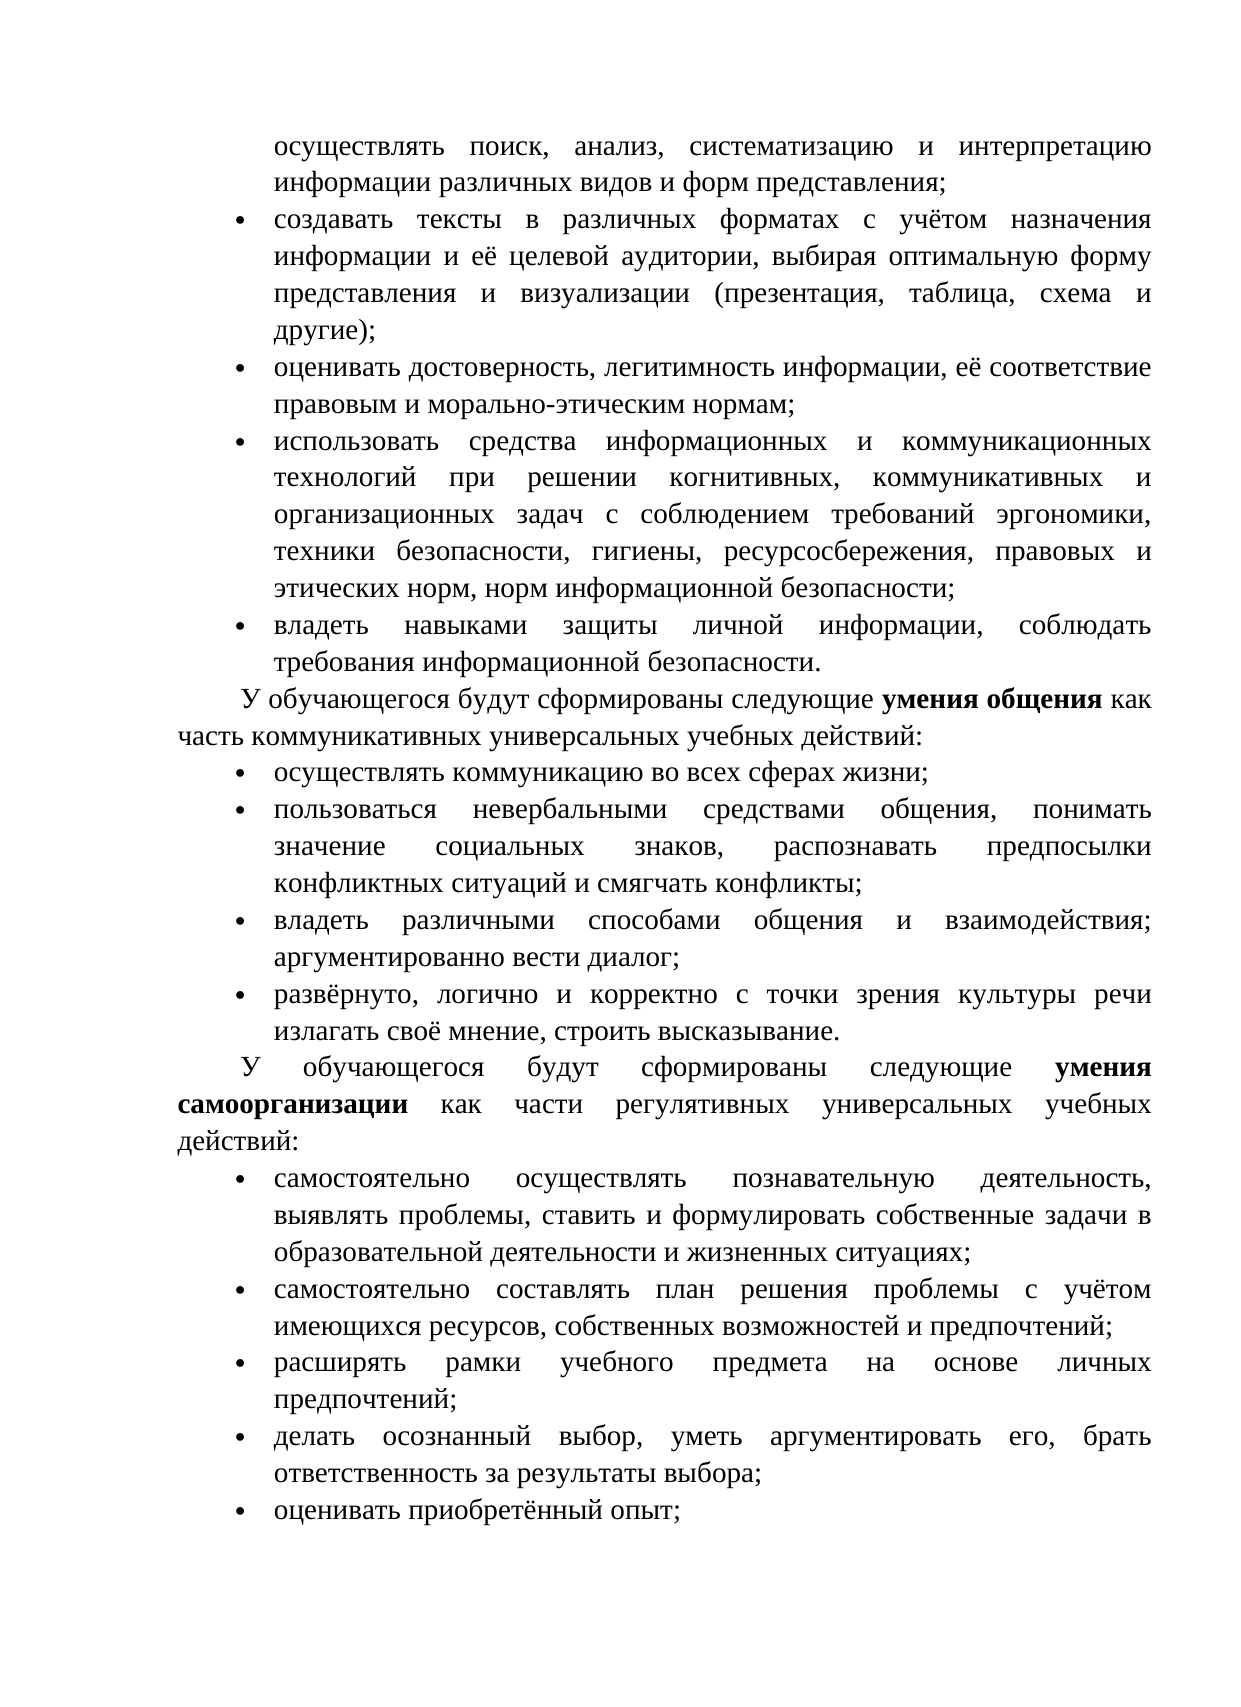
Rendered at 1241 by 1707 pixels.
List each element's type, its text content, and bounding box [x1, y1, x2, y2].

list осуществлять коммуникацию во всех сферах жизни; [236, 754, 1152, 788]
list расширять рамки учебного предмета на основе личных предпочтений; [236, 1344, 1152, 1415]
list пользоваться невербальными средствами общения, понимать значение социальных знаков, распознавать предпосылки конфликтных ситуаций и смягчать конфликты; [236, 791, 1152, 899]
list использовать средства информационных и коммуникационных технологий при решении когнитивных, коммуникативных и организационных задач с соблюдением требований эргономики, техники безопасности, гигиены, ресурсосбережения, правовых и этических норм, норм информационной безопасности; [236, 423, 1152, 604]
list оценивать достоверность, легитимность информации, её соответствие правовым и морально-этическим нормам; [236, 349, 1152, 419]
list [236, 128, 1152, 198]
text У обучающегося будут сформированы следующие умения самоорганизации как части регулятивных универсальных учебных действий: [177, 1049, 1152, 1157]
list оценивать приобретённый опыт; [236, 1492, 1152, 1526]
list самостоятельно осуществлять познавательную деятельность, выявлять проблемы, ставить и формулировать собственные задачи в образовательной деятельности и жизненных ситуациях; [236, 1160, 1152, 1267]
list развёрнуто, логично и корректно с точки зрения культуры речи излагать своё мнение, строить высказывание. [236, 976, 1152, 1046]
list владеть различными способами общения и взаимодействия; аргументированно вести диалог; [236, 902, 1152, 972]
list владеть навыками защиты личной информации, соблюдать требования информационной безопасности. [236, 607, 1152, 677]
list делать осознанный выбор, уметь аргументировать его, брать ответственность за результаты выбора; [236, 1418, 1152, 1489]
list самостоятельно составлять план решения проблемы с учётом имеющихся ресурсов, собственных возможностей и предпочтений; [236, 1271, 1152, 1341]
list создавать тексты в различных форматах с учётом назначения информации и её целевой аудитории, выбирая оптимальную форму представления и визуализации (презентация, таблица, схема и другие); [236, 201, 1152, 346]
text У обучающегося будут сформированы следующие умения общения как часть коммуникативных универсальных учебных действий: [177, 681, 1152, 751]
